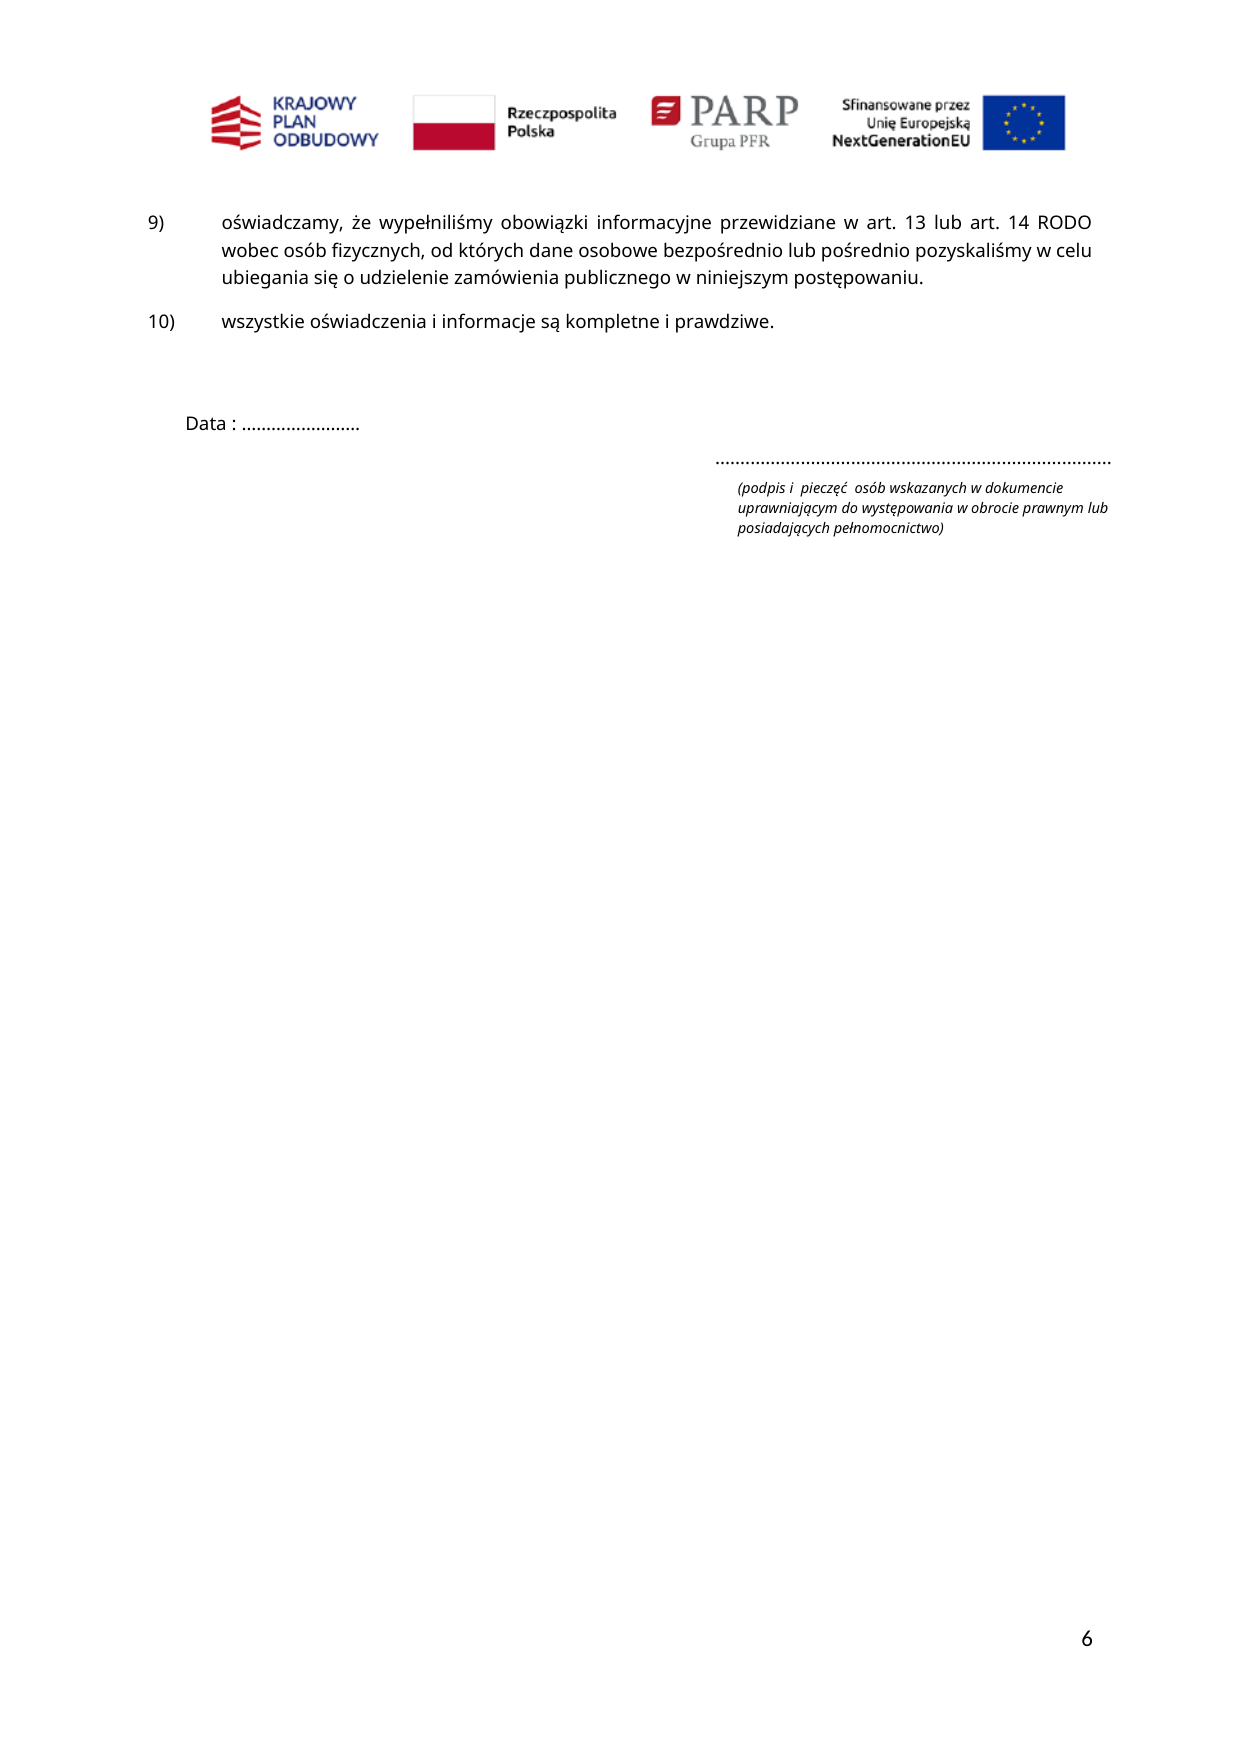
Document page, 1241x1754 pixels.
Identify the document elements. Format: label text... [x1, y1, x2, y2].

text Data : …………………… [185, 410, 1111, 436]
picture [147, 73, 1093, 171]
list oświadczamy, że wypełniliśmy obowiązki informacyjne przewidziane w art. 13 lub art. 14 RODO wobec osób fizycznych, od których dane osobowe bezpośrednio lub pośrednio pozyskaliśmy w celu ubiegania się o udzielenie zamówienia publicznego w niniejszym postępowaniu. [148, 209, 1093, 290]
list wszystkie oświadczenia i informacje są kompletne i prawdziwe. [148, 309, 1093, 334]
text (podpis i pieczęć osób wskazanych w dokumencie uprawniającym do występowania w obrocie prawnym lub posiadających pełnomocnictwo) [738, 478, 1111, 538]
text ............................................................................... [185, 444, 1111, 470]
